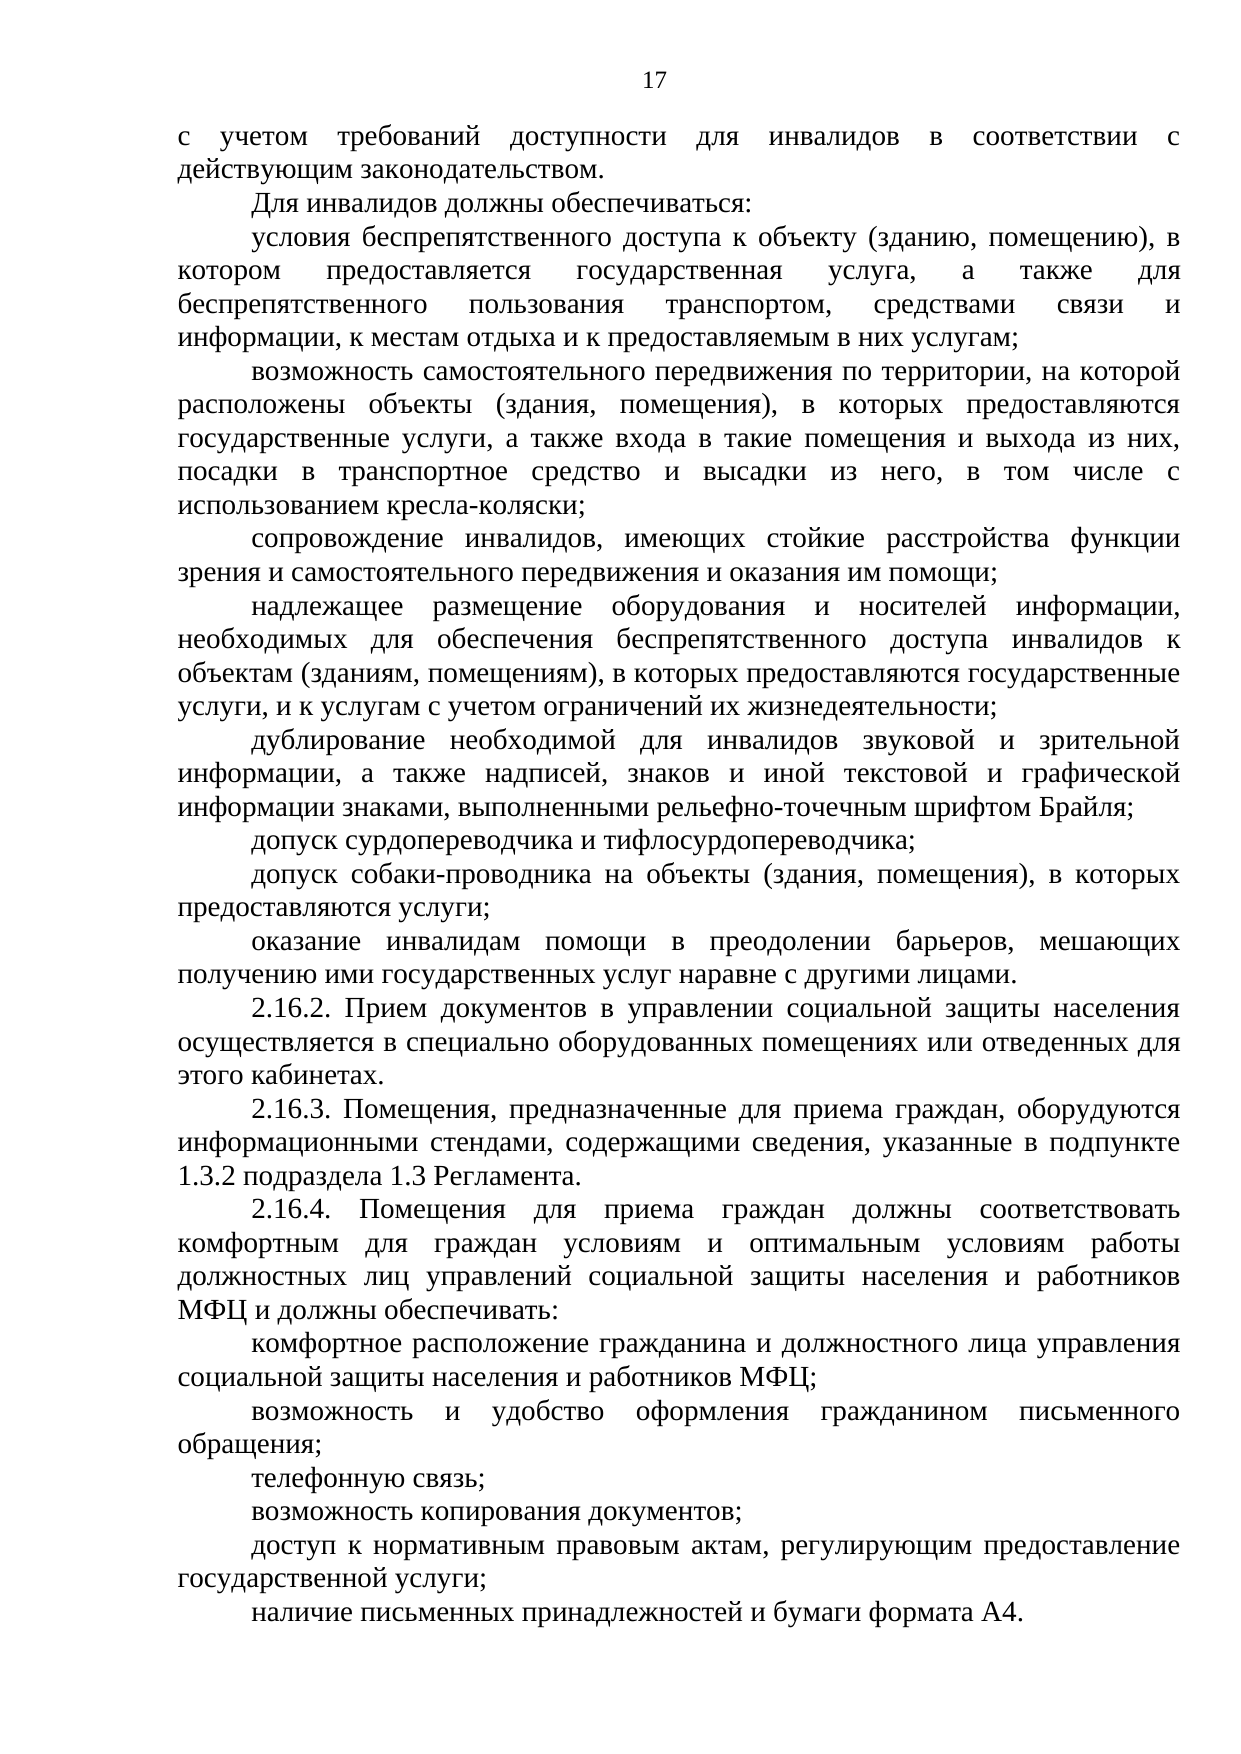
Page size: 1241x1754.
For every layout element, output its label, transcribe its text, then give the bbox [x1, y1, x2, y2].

text допуск собаки-проводника на объекты (здания, помещения), в которых предоставляются услуги; [177, 856, 1181, 923]
text сопровождение инвалидов, имеющих стойкие расстройства функции зрения и самостоятельного передвижения и оказания им помощи; [177, 521, 1181, 588]
text условия беспрепятственного доступа к объекту (зданию, помещению), в котором предоставляется государственная услуга, а также для беспрепятственного пользования транспортом, средствами связи и информации, к местам отдыха и к предоставляемым в них услугам; [177, 219, 1181, 353]
text дублирование необходимой для инвалидов звуковой и зрительной информации, а также надписей, знаков и иной текстовой и графической информации знаками, выполненными рельефно-точечным шрифтом Брайля; [177, 722, 1181, 822]
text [177, 118, 1181, 185]
text доступ к нормативным правовым актам, регулирующим предоставление государственной услуги; [177, 1527, 1181, 1594]
text возможность и удобство оформления гражданином письменного обращения; [177, 1393, 1181, 1460]
text телефонную связь; [177, 1460, 1181, 1493]
text возможность самостоятельного передвижения по территории, на которой расположены объекты (здания, помещения), в которых предоставляются государственные услуги, а также входа в такие помещения и выхода из них, посадки в транспортное средство и высадки из него, в том числе с использованием кресла-коляски; [177, 353, 1181, 521]
text Для инвалидов должны обеспечиваться: [177, 185, 1181, 219]
text 2.16.3. Помещения, предназначенные для приема граждан, оборудуются информационными стендами, содержащими сведения, указанные в подпункте 1.3.2 подраздела 1.3 Регламента. [177, 1091, 1181, 1191]
text 2.16.4. Помещения для приема граждан должны соответствовать комфортным для граждан условиям и оптимальным условиям работы должностных лиц управлений социальной защиты населения и работников МФЦ и должны обеспечивать: [177, 1191, 1181, 1326]
text допуск сурдопереводчика и тифлосурдопереводчика; [177, 822, 1181, 856]
text возможность копирования документов; [177, 1493, 1181, 1527]
text наличие письменных принадлежностей и бумаги формата A4. [177, 1594, 1181, 1627]
text надлежащее размещение оборудования и носителей информации, необходимых для обеспечения беспрепятственного доступа инвалидов к объектам (зданиям, помещениям), в которых предоставляются государственные услуги, и к услугам с учетом ограничений их жизнедеятельности; [177, 588, 1181, 722]
text оказание инвалидам помощи в преодолении барьеров, мешающих получению ими государственных услуг наравне с другими лицами. [177, 923, 1181, 990]
text 2.16.2. Прием документов в управлении социальной защиты населения осуществляется в специально оборудованных помещениях или отведенных для этого кабинетах. [177, 990, 1181, 1091]
text комфортное расположение гражданина и должностного лица управления социальной защиты населения и работников МФЦ; [177, 1326, 1181, 1393]
